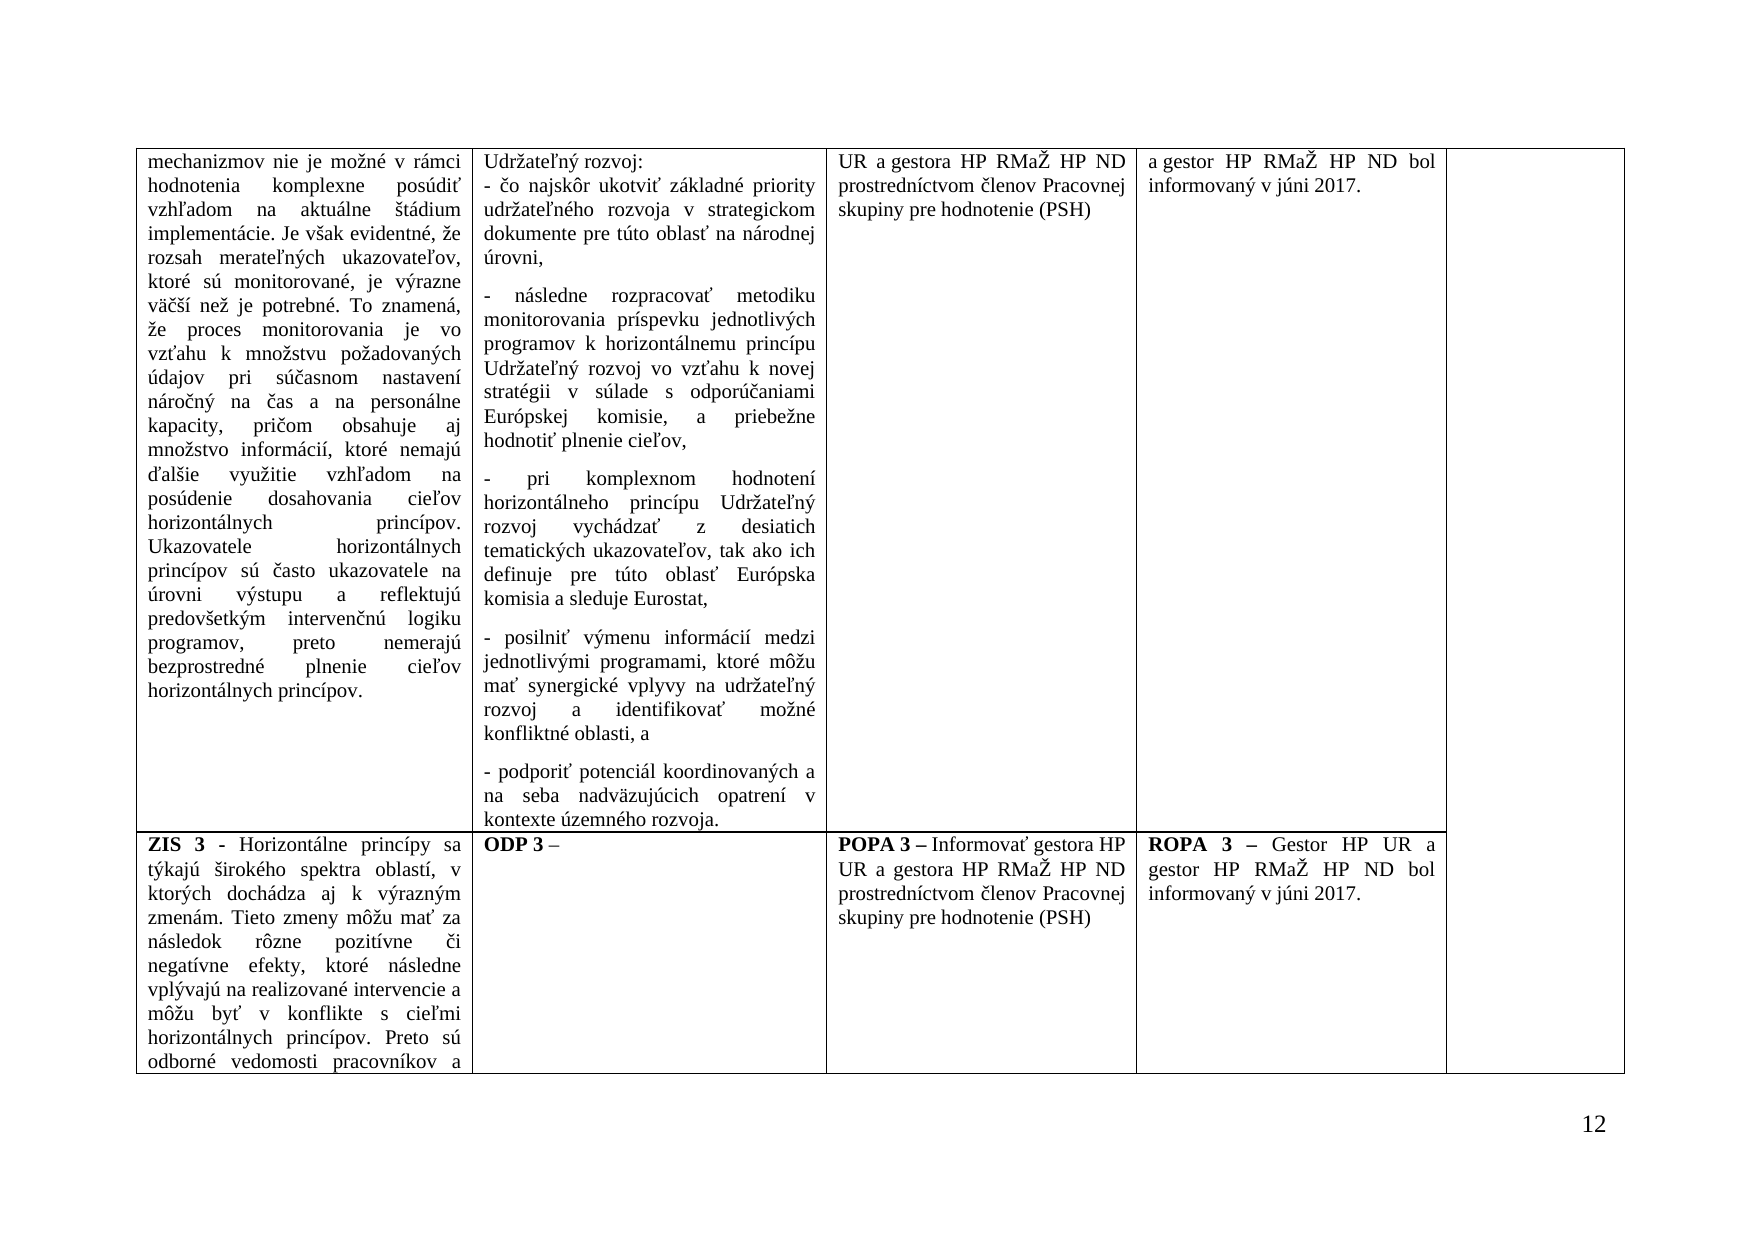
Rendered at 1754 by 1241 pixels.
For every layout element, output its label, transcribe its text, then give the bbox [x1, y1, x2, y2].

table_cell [827, 833, 1136, 1073]
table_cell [1137, 149, 1446, 831]
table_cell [827, 149, 1136, 831]
table_cell ODP 3 – [473, 833, 826, 1073]
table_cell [1137, 833, 1446, 1073]
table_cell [137, 833, 472, 1073]
